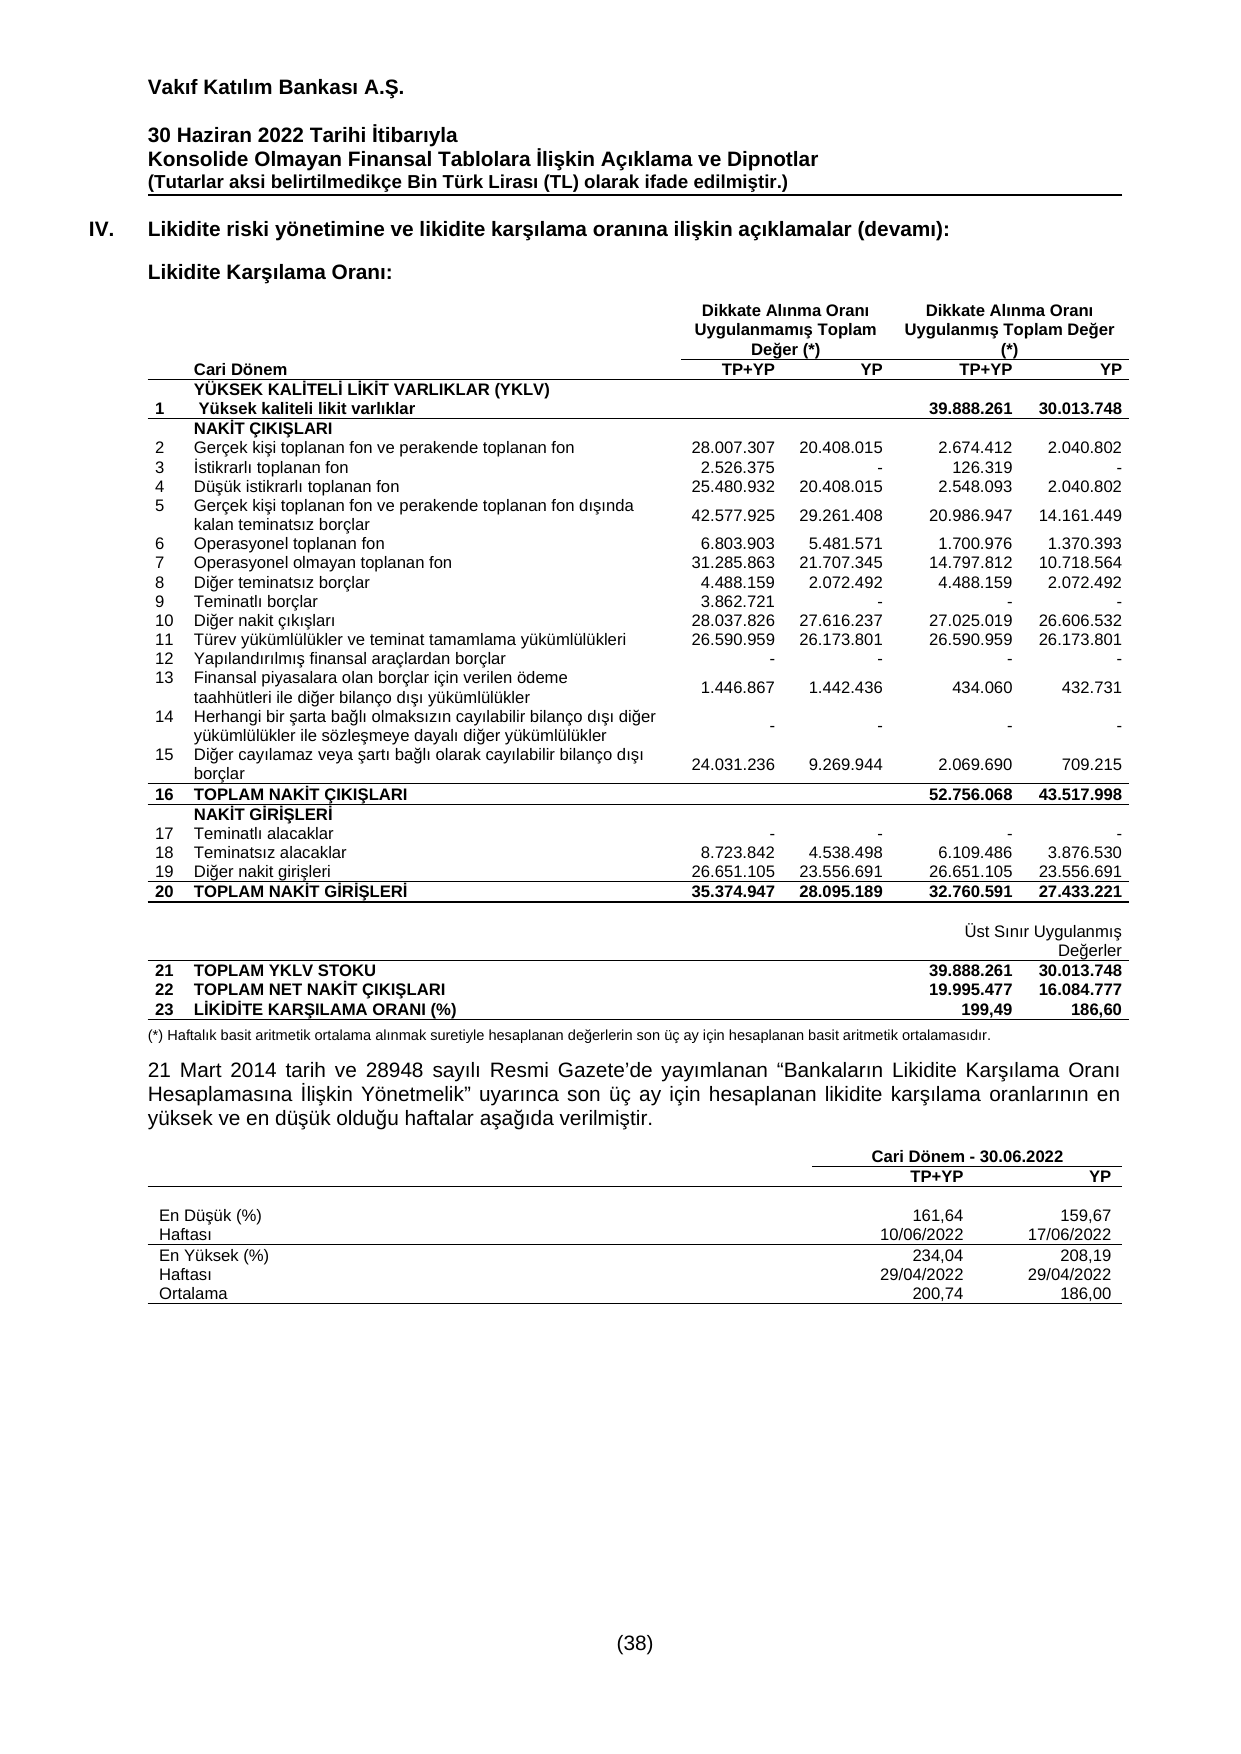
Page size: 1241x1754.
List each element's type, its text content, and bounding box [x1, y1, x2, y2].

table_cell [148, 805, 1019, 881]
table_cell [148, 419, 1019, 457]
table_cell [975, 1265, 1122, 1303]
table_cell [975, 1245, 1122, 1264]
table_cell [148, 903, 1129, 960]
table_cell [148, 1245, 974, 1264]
text 21 Mart 2014 tarih ve 28948 sayılı Resmi Gazete’de yayımlanan “Bankaların Likidite Karşılama Oranı Hesaplamasına İlişkin Yönetmelik” uyarınca son üç ay için hesaplanan likidite karşılama oranlarının en yüksek ve en düşük olduğu haftalar aşağıda verilmiştir. [148, 1058, 1122, 1130]
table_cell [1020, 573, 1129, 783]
text (*) Haftalık basit aritmetik ortalama alınmak suretiyle hesaplanan değerlerin son üç ay için hesaplanan basit aritmetik ortalamasıdır. [148, 1027, 1122, 1043]
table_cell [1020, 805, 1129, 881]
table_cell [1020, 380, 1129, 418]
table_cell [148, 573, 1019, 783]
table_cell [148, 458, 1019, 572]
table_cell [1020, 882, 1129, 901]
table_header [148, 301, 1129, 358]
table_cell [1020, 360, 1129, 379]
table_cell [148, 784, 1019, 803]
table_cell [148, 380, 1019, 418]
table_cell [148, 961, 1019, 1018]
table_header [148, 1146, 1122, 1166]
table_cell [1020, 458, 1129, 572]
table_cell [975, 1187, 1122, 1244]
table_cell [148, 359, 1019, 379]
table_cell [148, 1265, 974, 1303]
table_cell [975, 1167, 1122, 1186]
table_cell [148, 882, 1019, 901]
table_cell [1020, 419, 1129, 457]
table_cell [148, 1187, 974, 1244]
text IV. Likidite riski yönetimine ve likidite karşılama oranına ilişkin açıklamalar (devamı): [89, 217, 1122, 241]
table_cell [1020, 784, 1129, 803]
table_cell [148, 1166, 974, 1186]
text Likidite Karşılama Oranı: [148, 260, 1122, 284]
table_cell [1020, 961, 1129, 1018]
